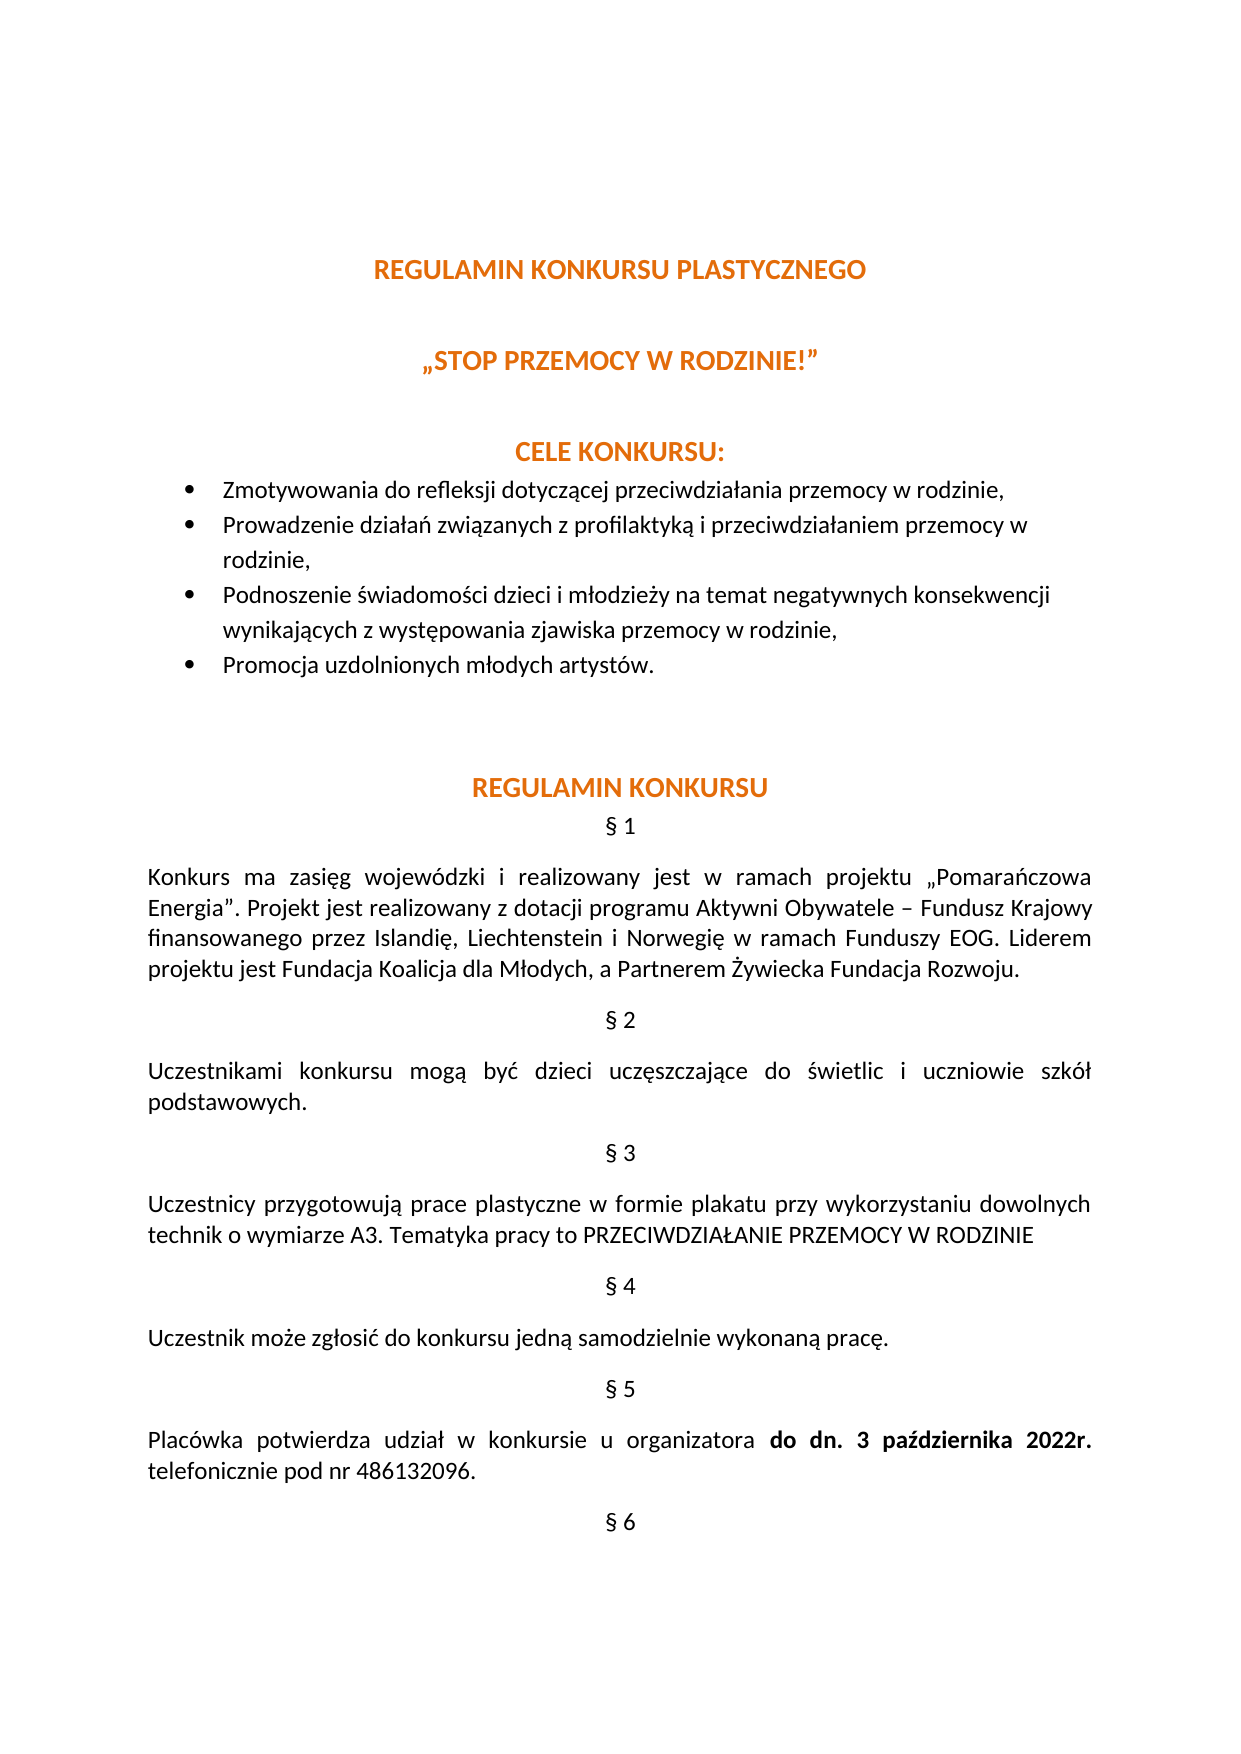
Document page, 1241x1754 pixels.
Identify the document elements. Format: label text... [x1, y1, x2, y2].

subtitle REGULAMIN KONKURSU [148, 769, 1093, 804]
text § 4 [148, 1271, 1093, 1301]
text § 2 [148, 1004, 1093, 1034]
text Uczestnik może zgłosić do konkursu jedną samodzielnie wykonaną pracę. [148, 1322, 1093, 1352]
text § 3 [148, 1137, 1093, 1168]
text § 5 [148, 1373, 1093, 1404]
list Zmotywowania do refleksji dotyczącej przeciwdziałania przemocy w rodzinie, [185, 474, 1093, 504]
text § 1 [148, 810, 1093, 840]
text Placówka potwierdza udział w konkursie u organizatora do dn. 3 października 2022r. telefonicznie pod nr 486132096. [148, 1424, 1093, 1486]
subtitle REGULAMIN KONKURSU PLASTYCZNEGO [148, 251, 1093, 287]
subtitle CELE KONKURSU: [148, 433, 1093, 468]
subtitle „STOP PRZEMOCY W RODZINIE!” [148, 342, 1093, 378]
list Prowadzenie działań związanych z profilaktyką i przeciwdziałaniem przemocy w rodzinie, [185, 509, 1093, 574]
list Podnoszenie świadomości dzieci i młodzieży na temat negatywnych konsekwencji wynikających z występowania zjawiska przemocy w rodzinie, [185, 579, 1093, 644]
text § 6 [148, 1506, 1093, 1537]
text Konkurs ma zasięg wojewódzki i realizowany jest w ramach projektu „Pomarańczowa Energia”. Projekt jest realizowany z dotacji programu Aktywni Obywatele – Fundusz Krajowy finansowanego przez Islandię, Liechtenstein i Norwegię w ramach Funduszy EOG. Liderem projektu jest Fundacja Koalicja dla Młodych, a Partnerem Żywiecka Fundacja Rozwoju. [148, 861, 1093, 983]
text Uczestnicy przygotowują prace plastyczne w formie plakatu przy wykorzystaniu dowolnych technik o wymiarze A3. Tematyka pracy to PRZECIWDZIAŁANIE PRZEMOCY W RODZINIE [148, 1189, 1093, 1250]
text Uczestnikami konkursu mogą być dzieci uczęszczające do świetlic i uczniowie szkół podstawowych. [148, 1055, 1093, 1116]
list Promocja uzdolnionych młodych artystów. [185, 649, 1093, 679]
